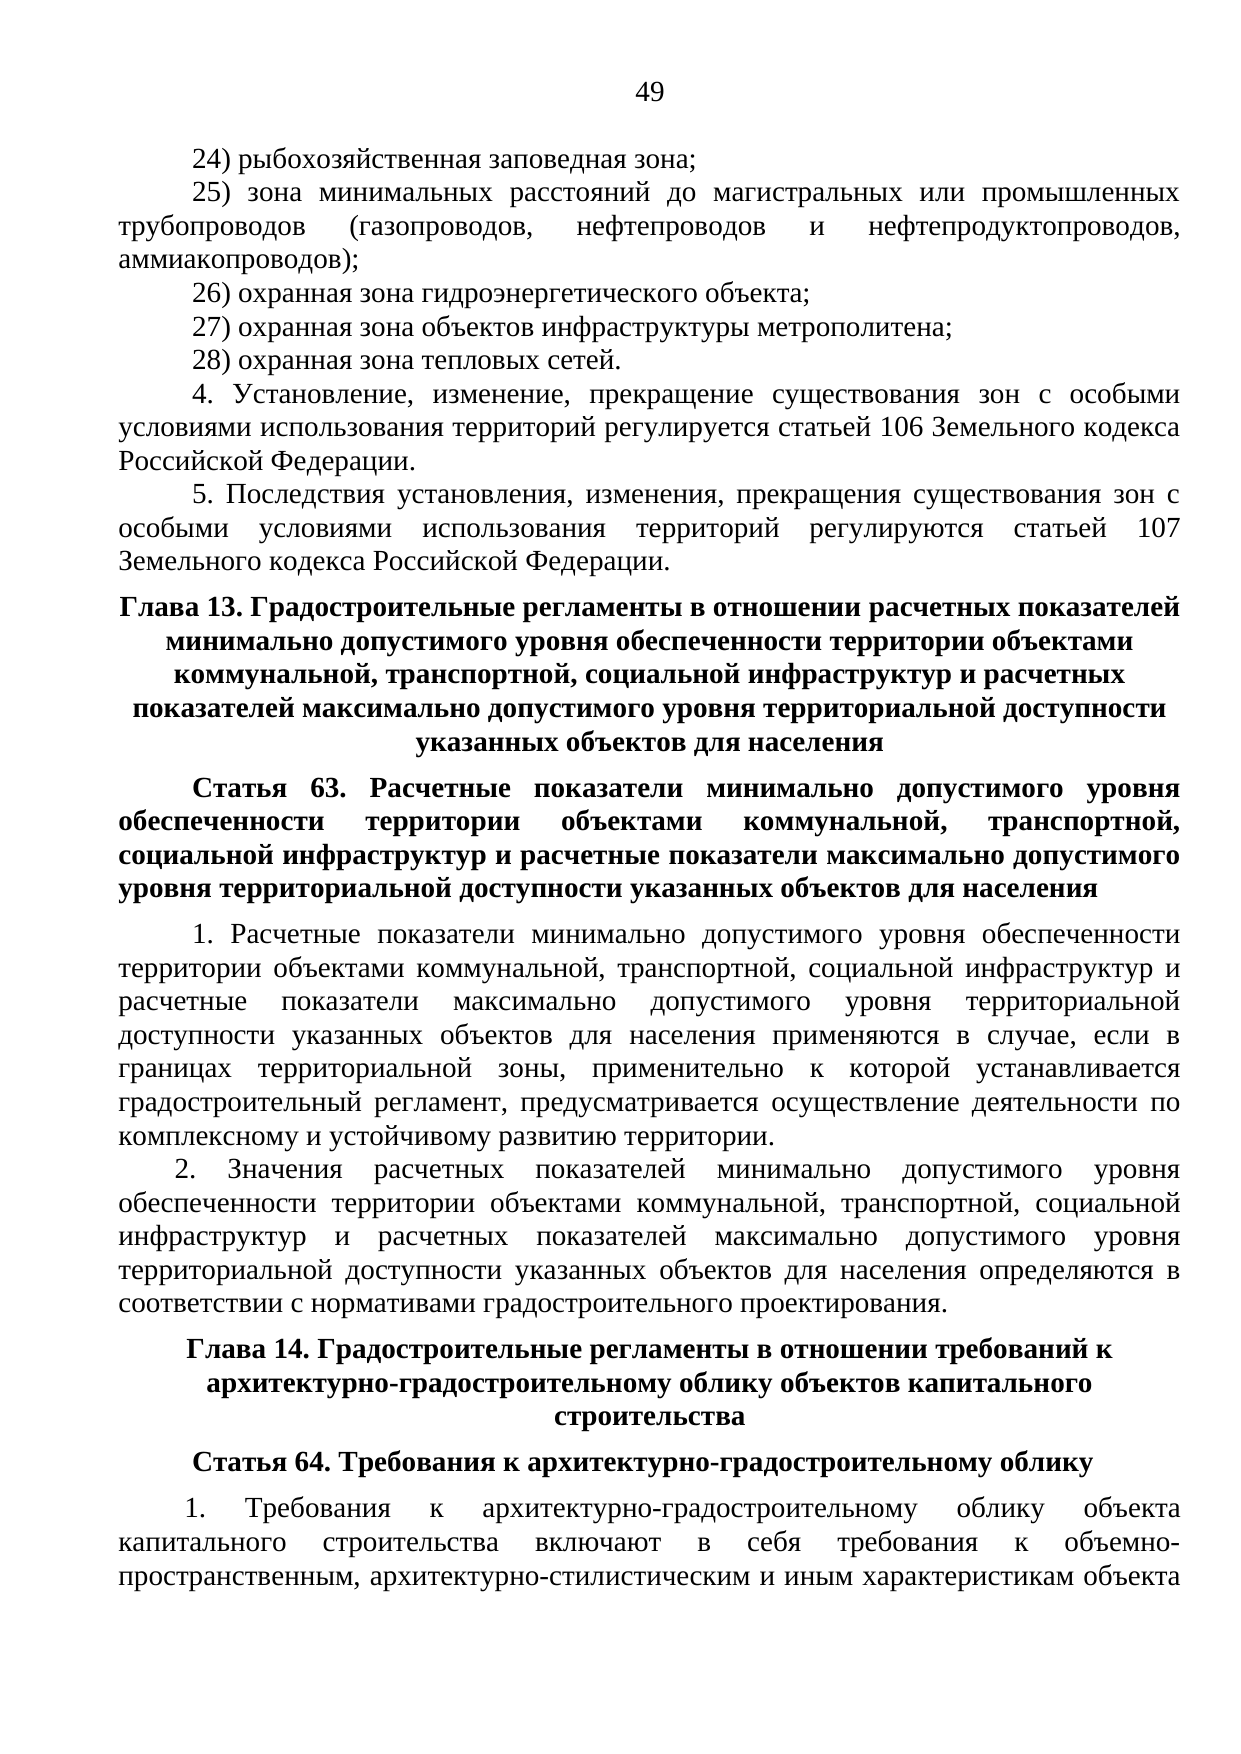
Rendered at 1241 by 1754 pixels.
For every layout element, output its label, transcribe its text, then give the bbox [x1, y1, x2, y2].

text 28) охранная зона тепловых сетей. [118, 342, 1181, 376]
text 4. Установление, изменение, прекращение существования зон с особыми условиями использования территорий регулируется статьей 106 Земельного кодекса Российской Федерации. [118, 376, 1181, 476]
text 26) охранная зона гидроэнергетического объекта; [118, 275, 1181, 309]
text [118, 1491, 1181, 1591]
text 24) рыбохозяйственная заповедная зона; [118, 141, 1181, 174]
text 5. Последствия установления, изменения, прекращения существования зон с особыми условиями использования территорий регулируются статьей 107 Земельного кодекса Российской Федерации. [118, 476, 1181, 577]
text Глава 14. Градостроительные регламенты в отношении требований к архитектурно-градостроительному облику объектов капитального строительства [118, 1331, 1181, 1432]
text Статья 64. Требования к архитектурно-градостроительному облику [118, 1444, 1181, 1478]
text Статья 63. Расчетные показатели минимально допустимого уровня обеспеченности территории объектами коммунальной, транспортной, социальной инфраструктур и расчетные показатели максимально допустимого уровня территориальной доступности указанных объектов для населения [118, 770, 1181, 904]
text Глава 13. Градостроительные регламенты в отношении расчетных показателей минимально допустимого уровня обеспеченности территории объектами коммунальной, транспортной, социальной инфраструктур и расчетных показателей максимально допустимого уровня территориальной доступности указанных объектов для населения [118, 589, 1181, 757]
text 2. Значения расчетных показателей минимально допустимого уровня обеспеченности территории объектами коммунальной, транспортной, социальной инфраструктур и расчетных показателей максимально допустимого уровня территориальной доступности указанных объектов для населения определяются в соответствии с нормативами градостроительного проектирования. [118, 1151, 1181, 1319]
text 1. Расчетные показатели минимально допустимого уровня обеспеченности территории объектами коммунальной, транспортной, социальной инфраструктур и расчетные показатели максимально допустимого уровня территориальной доступности указанных объектов для населения применяются в случае, если в границах территориальной зоны, применительно к которой устанавливается градостроительный регламент, предусматривается осуществление деятельности по комплексному и устойчивому развитию территории. [118, 916, 1181, 1151]
text 25) зона минимальных расстояний до магистральных или промышленных трубопроводов (газопроводов, нефтепроводов и нефтепродуктопроводов, аммиакопроводов); [118, 174, 1181, 275]
text 27) охранная зона объектов инфраструктуры метрополитена; [118, 309, 1181, 342]
